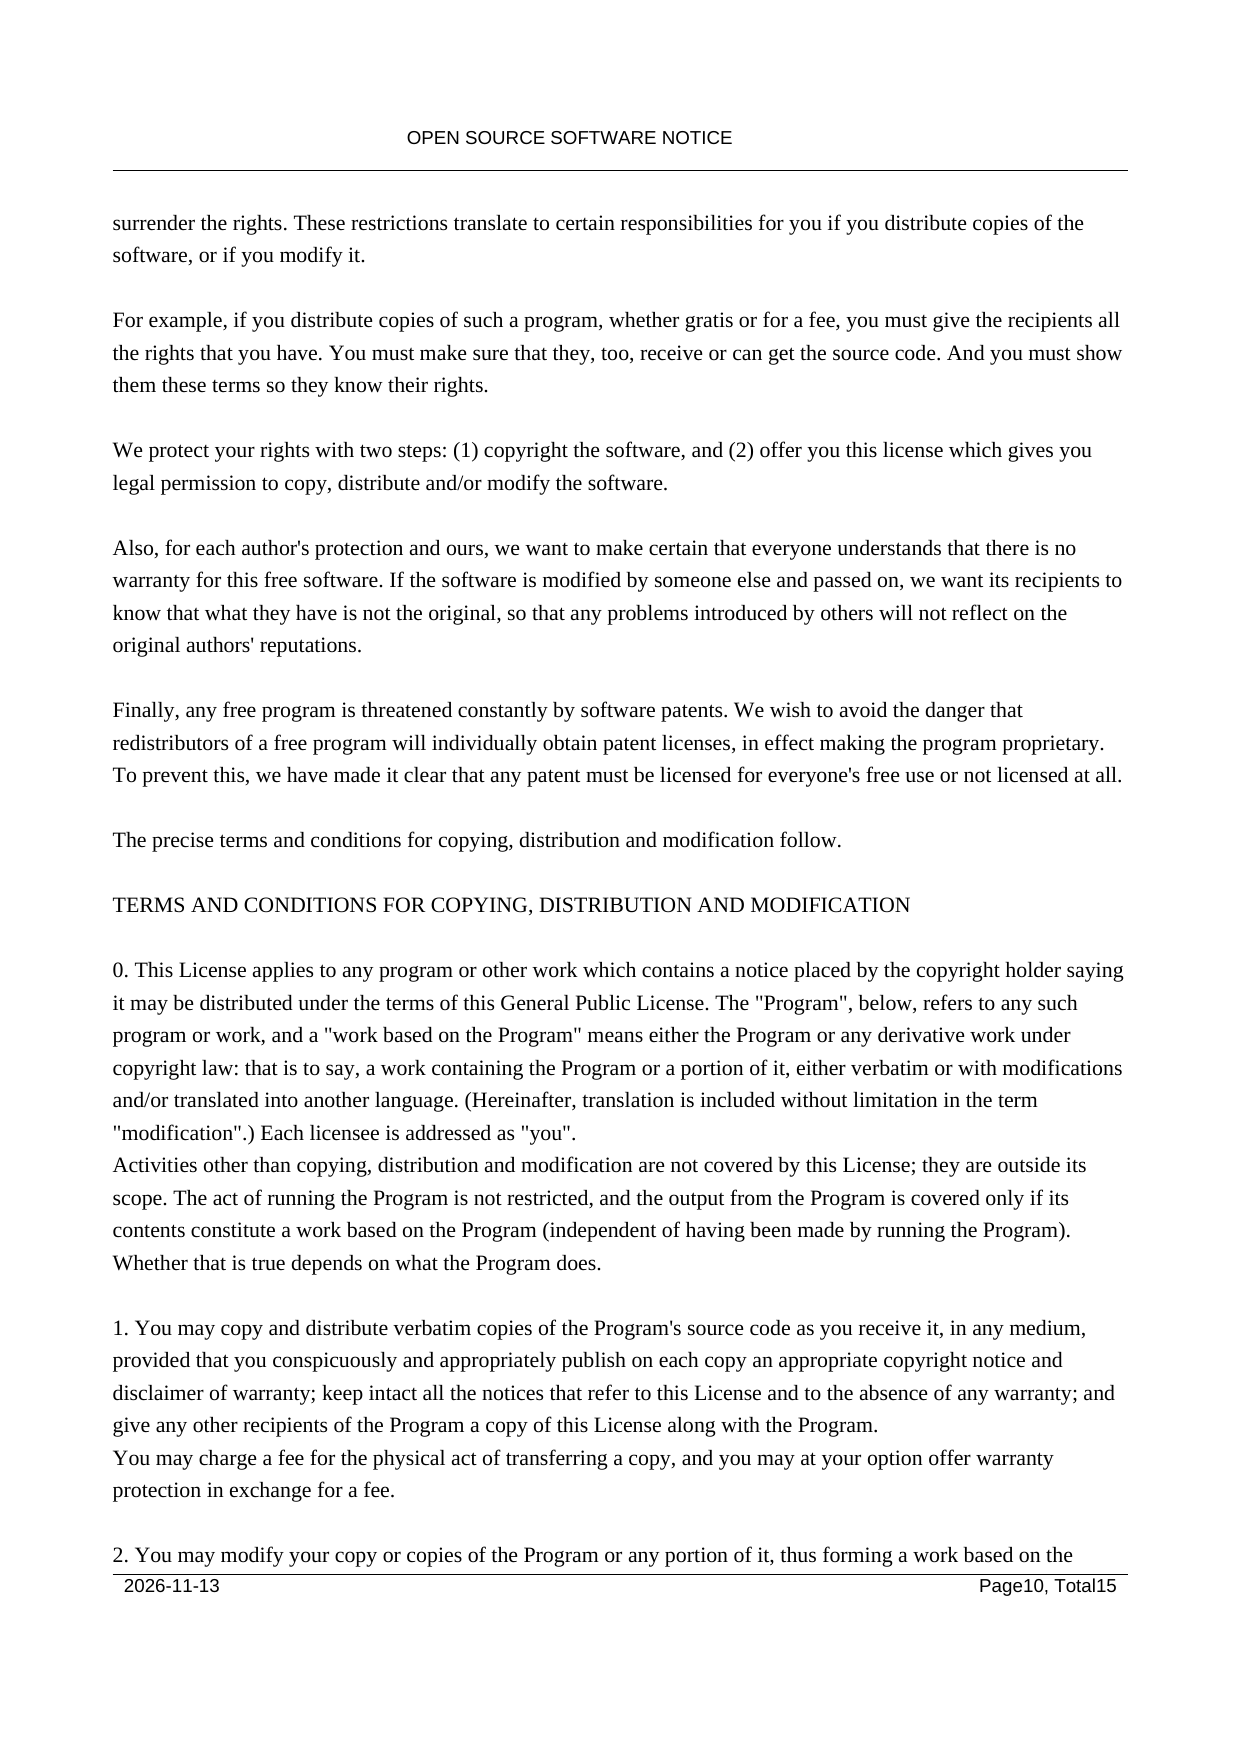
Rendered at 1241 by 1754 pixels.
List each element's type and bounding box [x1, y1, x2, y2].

text [112, 206, 1128, 1571]
